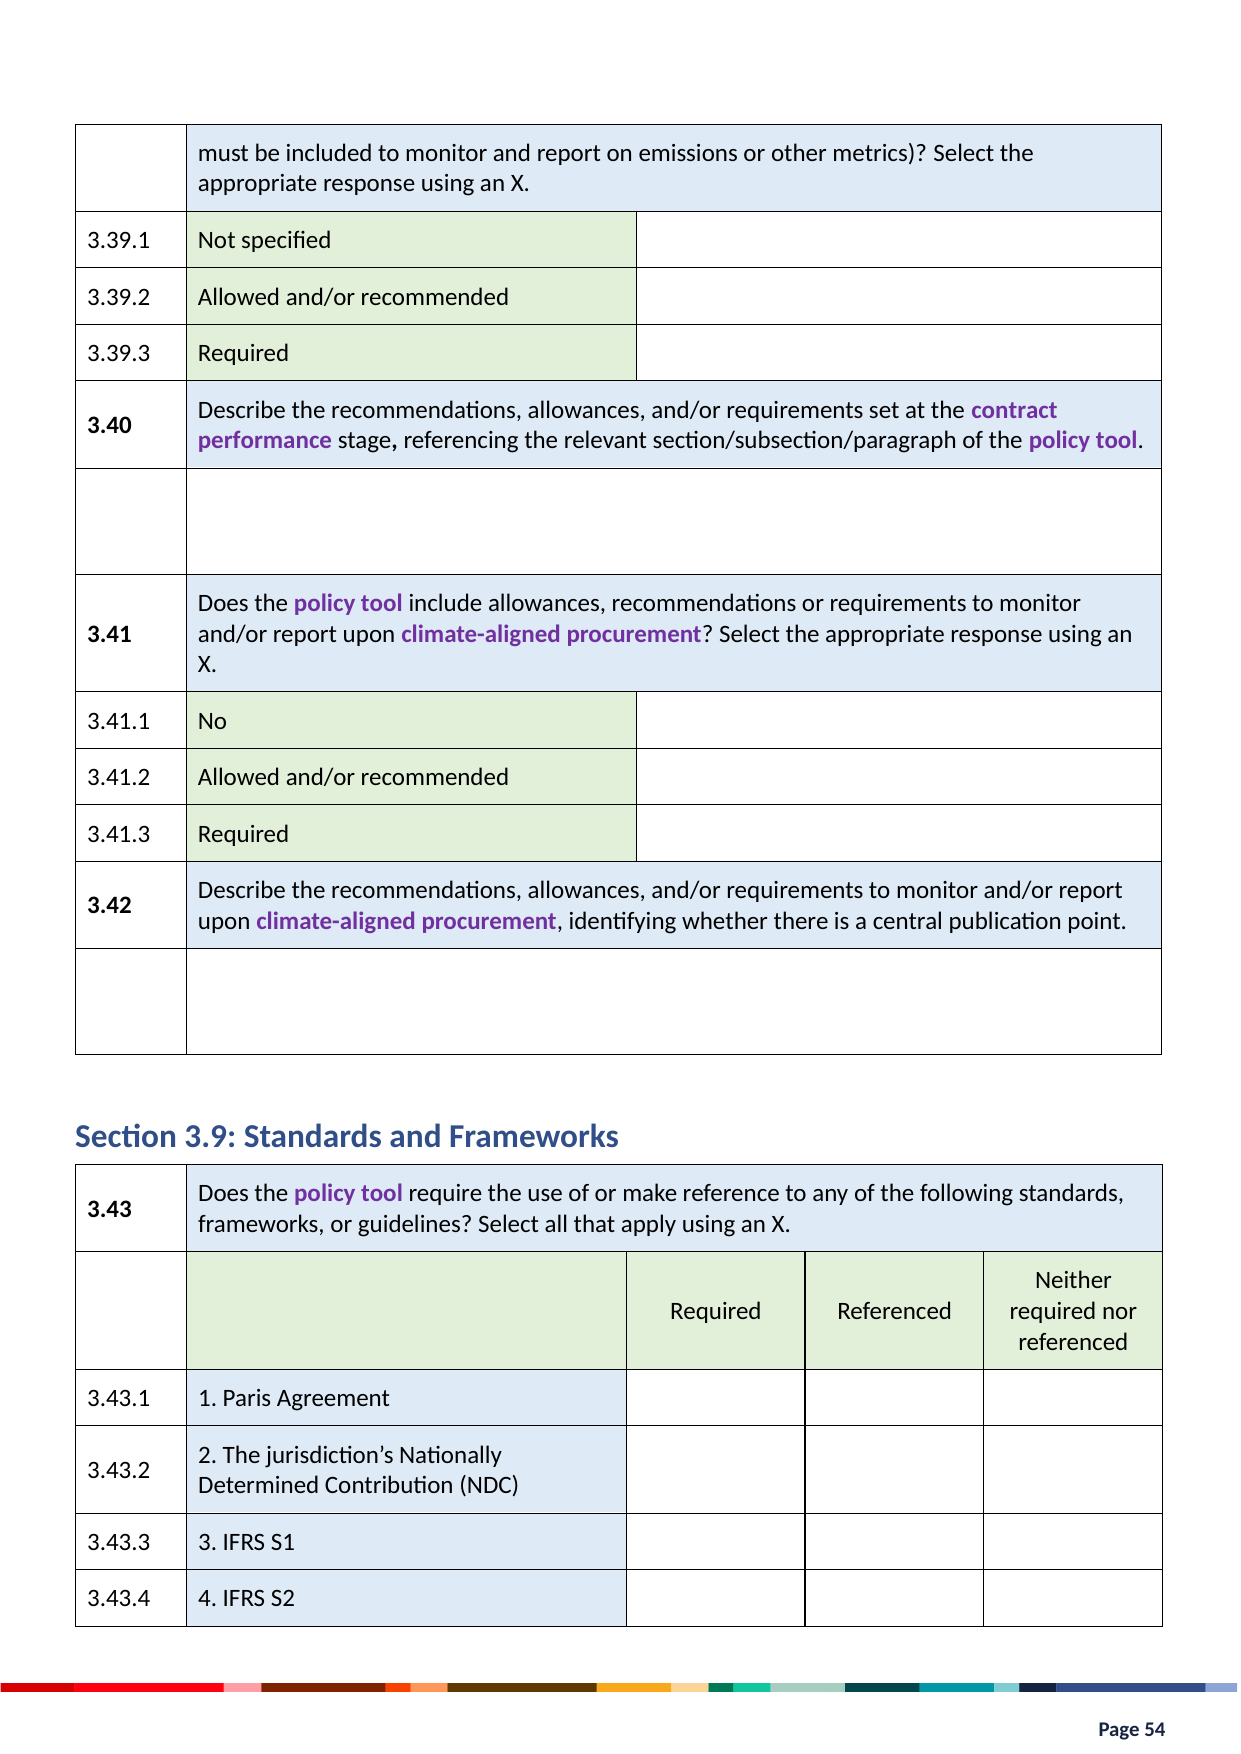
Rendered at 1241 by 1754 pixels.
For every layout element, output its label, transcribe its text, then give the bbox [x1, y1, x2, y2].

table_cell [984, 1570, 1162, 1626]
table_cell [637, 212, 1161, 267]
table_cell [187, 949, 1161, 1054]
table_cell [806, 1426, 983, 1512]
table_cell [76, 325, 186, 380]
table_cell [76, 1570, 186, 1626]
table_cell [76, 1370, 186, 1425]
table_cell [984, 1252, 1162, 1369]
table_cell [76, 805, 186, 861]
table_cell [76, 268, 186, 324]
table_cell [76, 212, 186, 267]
picture [0, 1683, 1236, 1692]
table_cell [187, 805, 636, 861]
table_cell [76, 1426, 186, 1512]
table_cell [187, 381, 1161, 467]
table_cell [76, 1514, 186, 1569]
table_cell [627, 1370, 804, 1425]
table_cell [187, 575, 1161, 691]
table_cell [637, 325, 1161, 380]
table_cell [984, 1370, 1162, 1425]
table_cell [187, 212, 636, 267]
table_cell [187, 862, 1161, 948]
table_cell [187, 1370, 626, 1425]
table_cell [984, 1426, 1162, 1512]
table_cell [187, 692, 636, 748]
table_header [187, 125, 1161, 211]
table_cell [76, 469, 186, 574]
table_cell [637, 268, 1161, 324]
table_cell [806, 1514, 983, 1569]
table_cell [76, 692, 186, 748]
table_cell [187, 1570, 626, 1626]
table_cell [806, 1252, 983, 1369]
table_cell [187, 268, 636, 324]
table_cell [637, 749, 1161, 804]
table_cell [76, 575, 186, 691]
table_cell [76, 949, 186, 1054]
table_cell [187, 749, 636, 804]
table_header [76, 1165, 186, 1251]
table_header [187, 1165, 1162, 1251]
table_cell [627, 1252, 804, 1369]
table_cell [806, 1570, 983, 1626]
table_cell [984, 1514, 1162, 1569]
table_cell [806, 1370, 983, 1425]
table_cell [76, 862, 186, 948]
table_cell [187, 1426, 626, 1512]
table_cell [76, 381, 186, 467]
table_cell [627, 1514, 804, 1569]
subtitle Section 3.9: Standards and Frameworks [75, 1115, 1165, 1156]
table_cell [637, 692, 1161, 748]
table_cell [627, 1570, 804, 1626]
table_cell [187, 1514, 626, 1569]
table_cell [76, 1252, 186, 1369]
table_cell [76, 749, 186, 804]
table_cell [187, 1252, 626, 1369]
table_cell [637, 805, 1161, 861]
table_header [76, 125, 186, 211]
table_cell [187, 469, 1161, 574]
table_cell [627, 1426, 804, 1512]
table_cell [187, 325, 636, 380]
